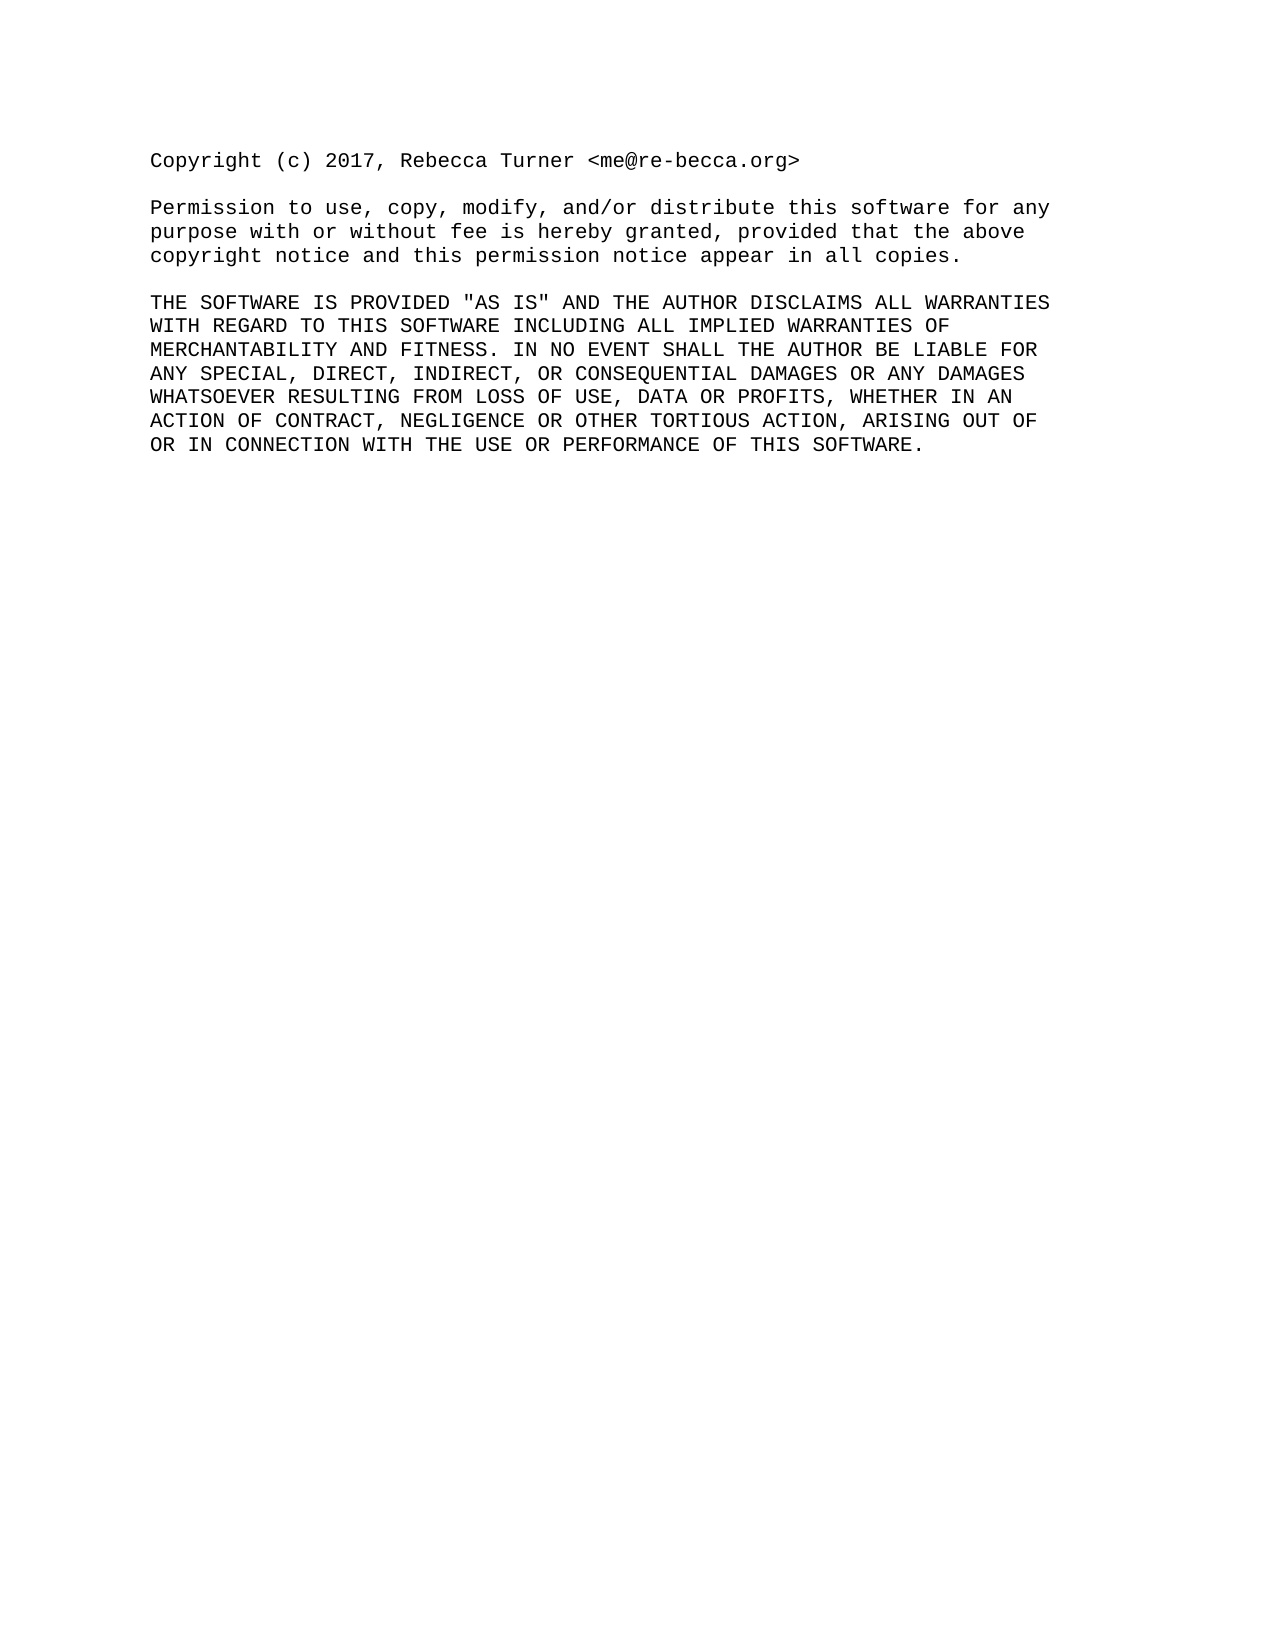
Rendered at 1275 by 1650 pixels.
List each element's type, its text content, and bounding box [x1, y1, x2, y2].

text ACTION OF CONTRACT, NEGLIGENCE OR OTHER TORTIOUS ACTION, ARISING OUT OF [150, 410, 1125, 434]
text OR IN CONNECTION WITH THE USE OR PERFORMANCE OF THIS SOFTWARE. [150, 434, 1125, 457]
text MERCHANTABILITY AND FITNESS. IN NO EVENT SHALL THE AUTHOR BE LIABLE FOR [150, 339, 1125, 363]
text copyright notice and this permission notice appear in all copies. [150, 244, 1125, 268]
text WHATSOEVER RESULTING FROM LOSS OF USE, DATA OR PROFITS, WHETHER IN AN [150, 386, 1125, 410]
text purpose with or without fee is hereby granted, provided that the above [150, 221, 1125, 244]
text THE SOFTWARE IS PROVIDED "AS IS" AND THE AUTHOR DISCLAIMS ALL WARRANTIES [150, 292, 1125, 316]
text Copyright (c) 2017, Rebecca Turner <me@re-becca.org> [150, 150, 1125, 174]
text Permission to use, copy, modify, and/or distribute this software for any [150, 197, 1125, 221]
text WITH REGARD TO THIS SOFTWARE INCLUDING ALL IMPLIED WARRANTIES OF [150, 316, 1125, 339]
text ANY SPECIAL, DIRECT, INDIRECT, OR CONSEQUENTIAL DAMAGES OR ANY DAMAGES [150, 363, 1125, 386]
